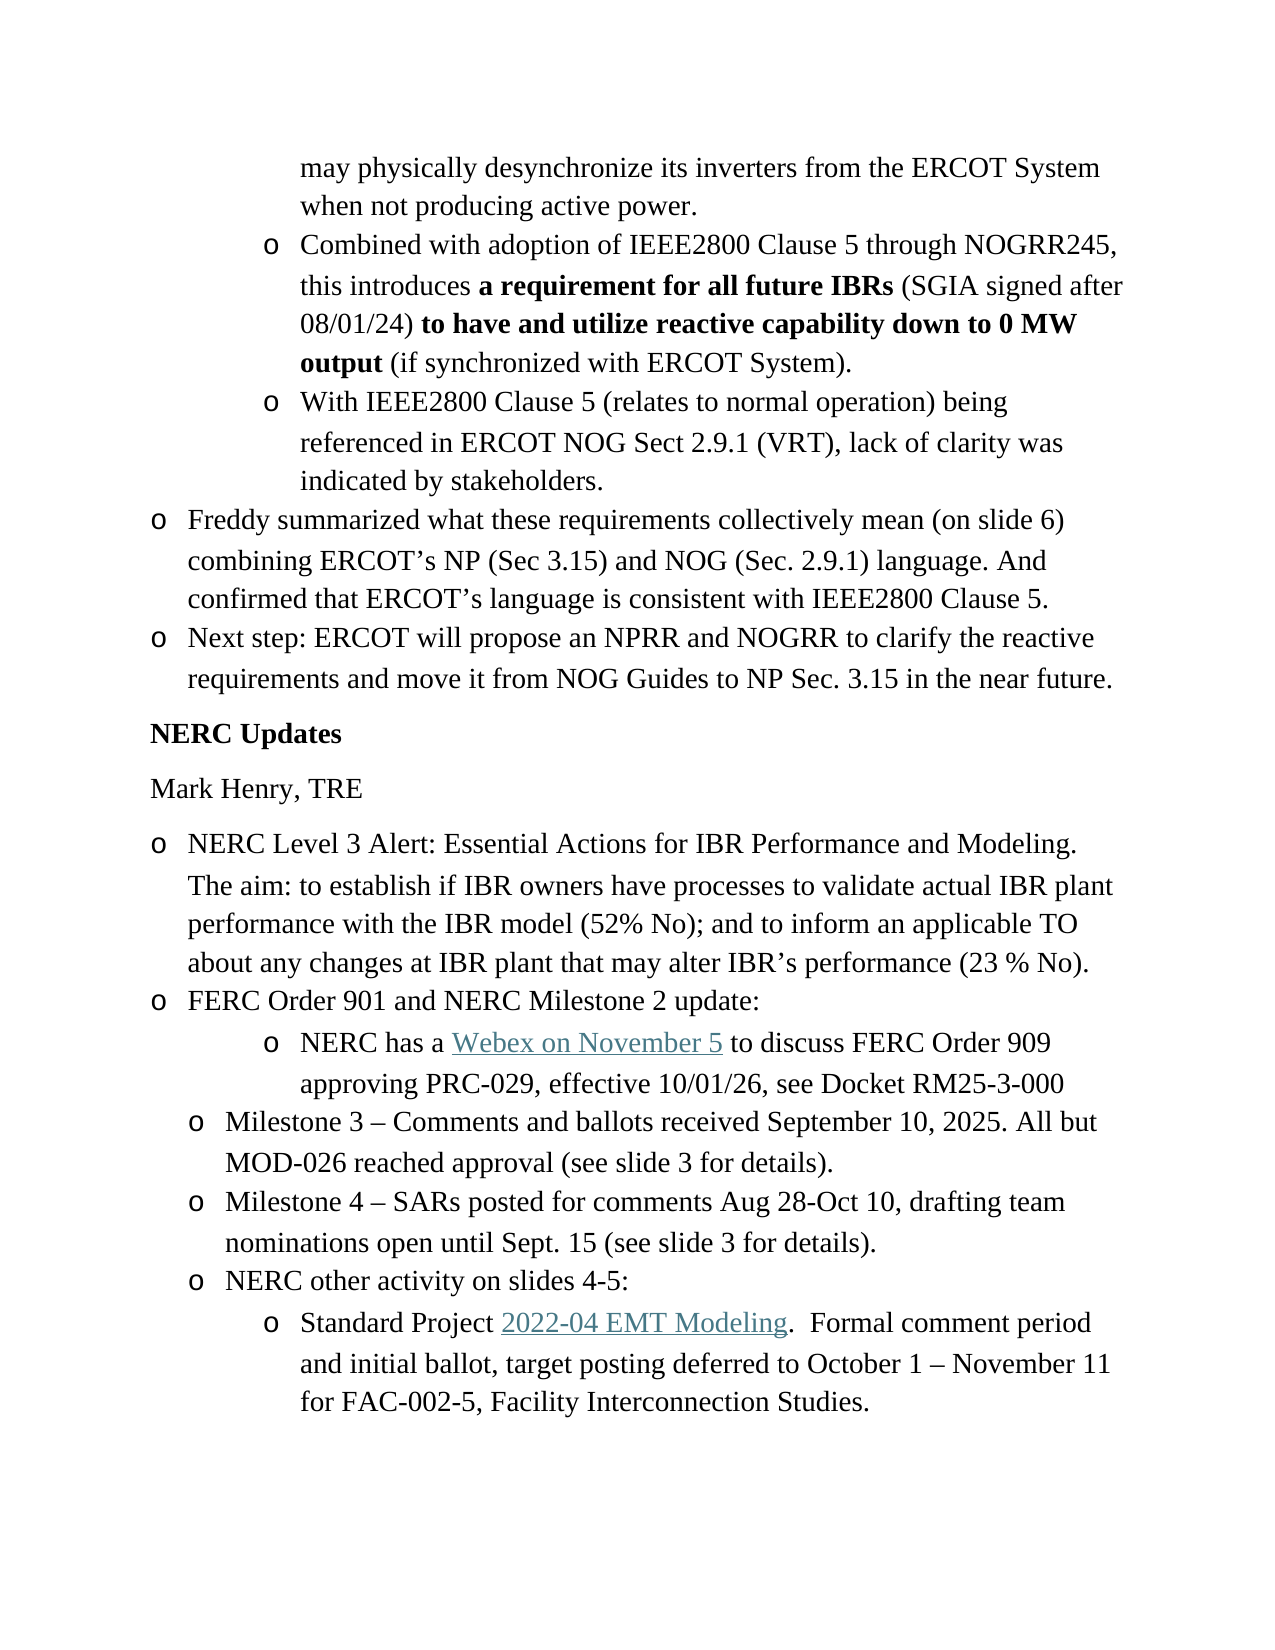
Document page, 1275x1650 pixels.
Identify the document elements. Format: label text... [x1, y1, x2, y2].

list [262, 150, 1125, 222]
text NERC Updates [150, 716, 1125, 750]
list Next step: ERCOT will propose an NPRR and NOGRR to clarify the reactive requirements and move it from NOG Guides to NP Sec. 3.15 in the near future. [150, 620, 1125, 694]
list Freddy summarized what these requirements collectively mean (on slide 6) combining ERCOT’s NP (Sec 3.15) and NOG (Sec. 2.9.1) language. And confirmed that ERCOT’s language is consistent with IEEE2800 Clause 5. [150, 502, 1125, 615]
list Milestone 4 – SARs posted for comments Aug 28-Oct 10, drafting team nominations open until Sept. 15 (see slide 3 for details). [187, 1184, 1125, 1258]
text Mark Henry, TRE [150, 771, 1125, 805]
list FERC Order 901 and NERC Milestone 2 update: [150, 983, 1125, 1019]
list NERC has a Webex on November 5 to discuss FERC Order 909 approving PRC-029, effective 10/01/26, see Docket RM25-3-000 [262, 1025, 1125, 1099]
list NERC Level 3 Alert: Essential Actions for IBR Performance and Modeling. The aim: to establish if IBR owners have processes to validate actual IBR plant performance with the IBR model (52% No); and to inform an applicable TO about any changes at IBR plant that may alter IBR’s performance (23 % No). [150, 827, 1125, 978]
list With IEEE2800 Clause 5 (relates to normal operation) being referenced in ERCOT NOG Sect 2.9.1 (VRT), lack of clarity was indicated by stakeholders. [262, 384, 1125, 497]
list Milestone 3 – Comments and ballots received September 10, 2025. All but MOD-026 reached approval (see slide 3 for details). [187, 1104, 1125, 1179]
list Standard Project 2022-04 EMT Modeling. Formal comment period and initial ballot, target posting deferred to October 1 – November 11 for FAC-002-5, Facility Interconnection Studies. [262, 1305, 1125, 1418]
list NERC other activity on slides 4-5: [187, 1263, 1125, 1299]
list Combined with adoption of IEEE2800 Clause 5 through NOGRR245, this introduces a requirement for all future IBRs (SGIA signed after 08/01/24) to have and utilize reactive capability down to 0 MW output (if synchronized with ERCOT System). [262, 227, 1125, 379]
